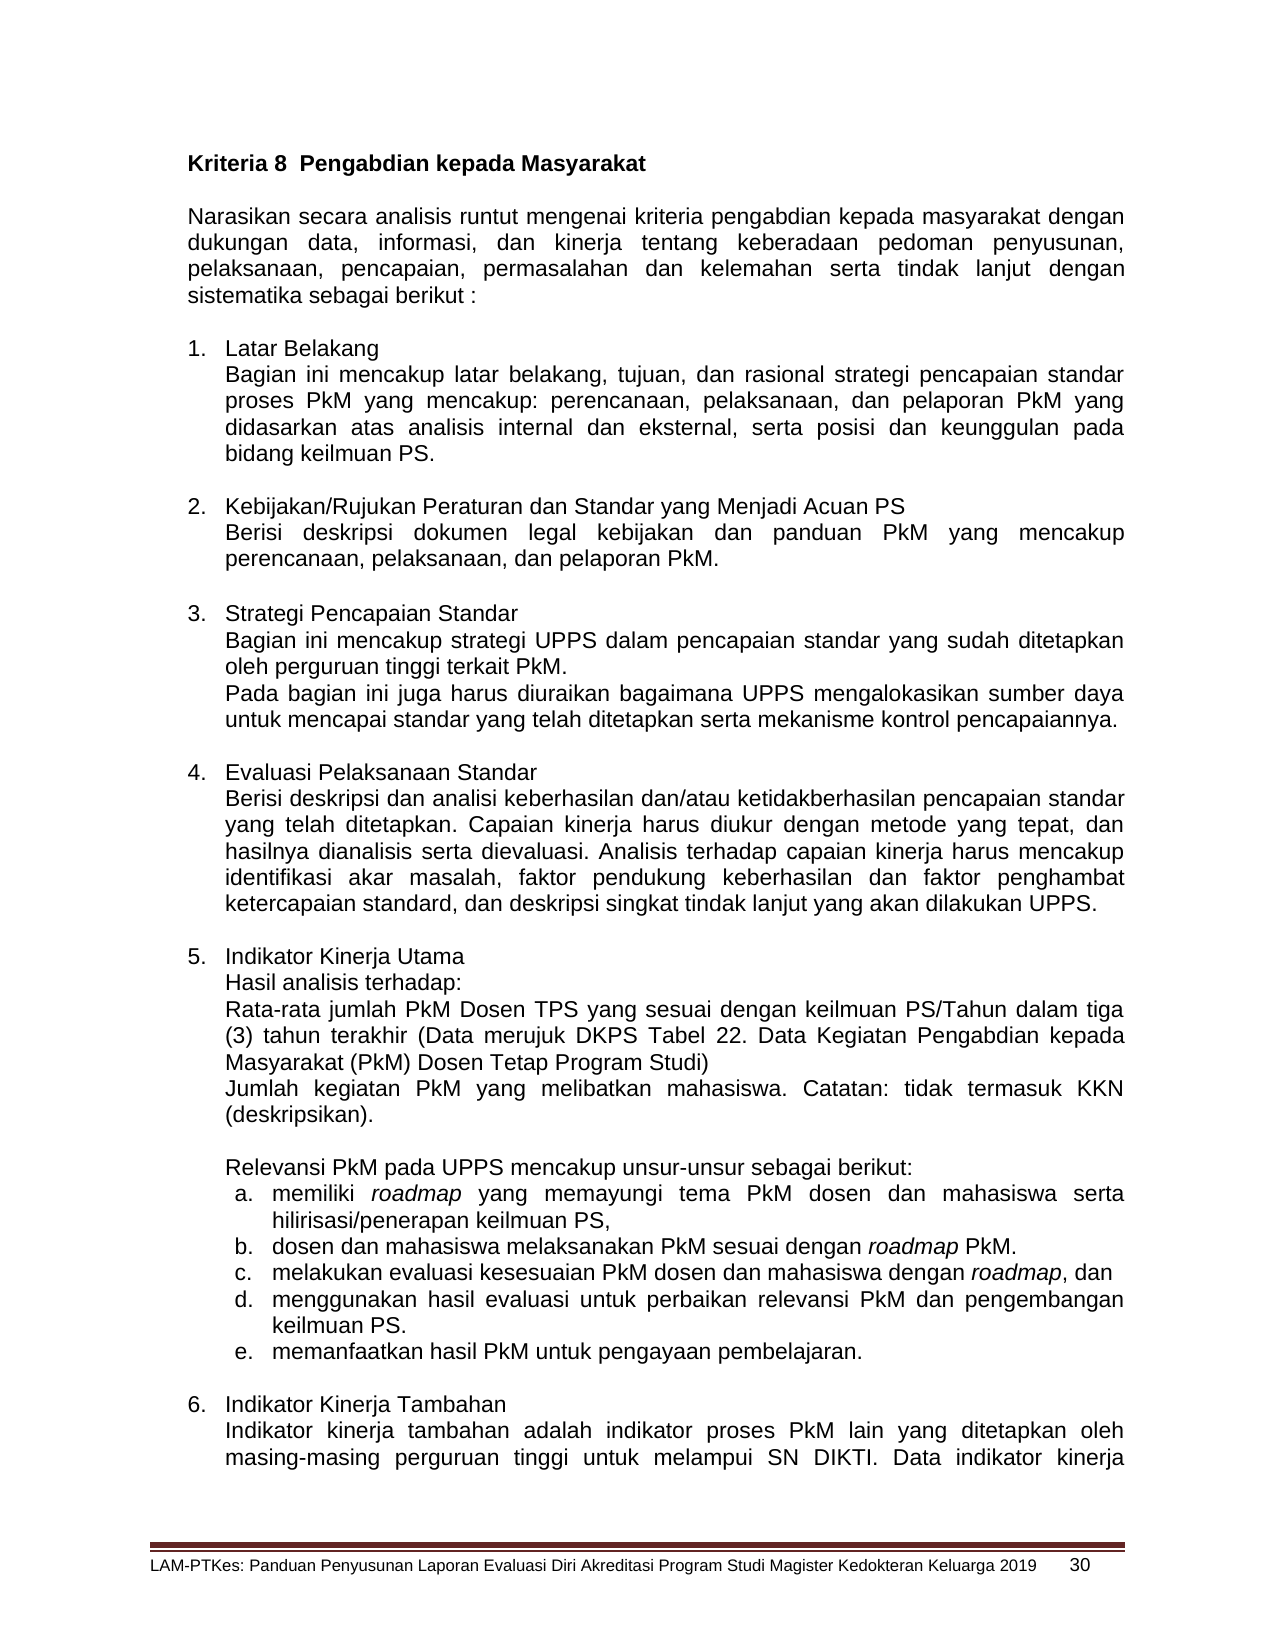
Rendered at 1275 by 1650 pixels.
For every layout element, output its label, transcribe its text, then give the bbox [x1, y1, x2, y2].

text Berisi deskripsi dan analisi keberhasilan dan/atau ketidakberhasilan pencapaian standar yang telah ditetapkan. Capaian kinerja harus diukur dengan metode yang tepat, dan hasilnya dianalisis serta dievaluasi. Analisis terhadap capaian kinerja harus mencakup identifikasi akar masalah, faktor pendukung keberhasilan dan faktor penghambat ketercapaian standard, dan deskripsi singkat tindak lanjut yang akan dilakukan UPPS. [225, 785, 1125, 917]
list Indikator Kinerja Tambahan [187, 1391, 1125, 1417]
list memanfaatkan hasil PkM untuk pengayaan pembelajaran. [234, 1338, 1125, 1365]
list Latar Belakang [187, 334, 1125, 361]
subtitle Kriteria 8 Pengabdian kepada Masyarakat [187, 150, 1125, 176]
list Kebijakan/Rujukan Peraturan dan Standar yang Menjadi Acuan PS [187, 493, 1125, 519]
text Bagian ini mencakup strategi UPPS dalam pencapaian standar yang sudah ditetapkan oleh perguruan tinggi terkait PkM. [225, 627, 1125, 679]
list Evaluasi Pelaksanaan Standar [187, 758, 1125, 785]
text Bagian ini mencakup latar belakang, tujuan, dan rasional strategi pencapaian standar proses PkM yang mencakup: perencanaan, pelaksanaan, dan pelaporan PkM yang didasarkan atas analisis internal dan eksternal, serta posisi dan keunggulan pada bidang keilmuan PS. [225, 361, 1125, 466]
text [225, 1417, 1125, 1470]
list Indikator Kinerja Utama [187, 943, 1125, 969]
text Narasikan secara analisis runtut mengenai kriteria pengabdian kepada masyarakat dengan dukungan data, informasi, dan kinerja tentang keberadaan pedoman penyusunan, pelaksanaan, pencapaian, permasalahan dan kelemahan serta tindak lanjut dengan sistematika sebagai berikut : [187, 203, 1125, 308]
text Hasil analisis terhadap: [225, 969, 1125, 996]
list memiliki roadmap yang memayungi tema PkM dosen dan mahasiswa serta hilirisasi/penerapan keilmuan PS, [234, 1180, 1125, 1233]
text Rata-rata jumlah PkM Dosen TPS yang sesuai dengan keilmuan PS/Tahun dalam tiga (3) tahun terakhir (Data merujuk DKPS Tabel 22. Data Kegiatan Pengabdian kepada Masyarakat (PkM) Dosen Tetap Program Studi) [225, 996, 1125, 1075]
text Jumlah kegiatan PkM yang melibatkan mahasiswa. Catatan: tidak termasuk KKN (deskripsikan). [225, 1075, 1125, 1127]
text Pada bagian ini juga harus diuraikan bagaimana UPPS mengalokasikan sumber daya untuk mencapai standar yang telah ditetapkan serta mekanisme kontrol pencapaiannya. [225, 679, 1125, 732]
text Relevansi PkM pada UPPS mencakup unsur-unsur sebagai berikut: [225, 1154, 1125, 1180]
text Berisi deskripsi dokumen legal kebijakan dan panduan PkM yang mencakup perencanaan, pelaksanaan, dan pelaporan PkM. [225, 519, 1125, 572]
list Strategi Pencapaian Standar [187, 600, 1125, 627]
list dosen dan mahasiswa melaksanakan PkM sesuai dengan roadmap PkM. [234, 1233, 1125, 1259]
list melakukan evaluasi kesesuaian PkM dosen dan mahasiswa dengan roadmap, dan [234, 1259, 1125, 1286]
list menggunakan hasil evaluasi untuk perbaikan relevansi PkM dan pengembangan keilmuan PS. [234, 1286, 1125, 1338]
